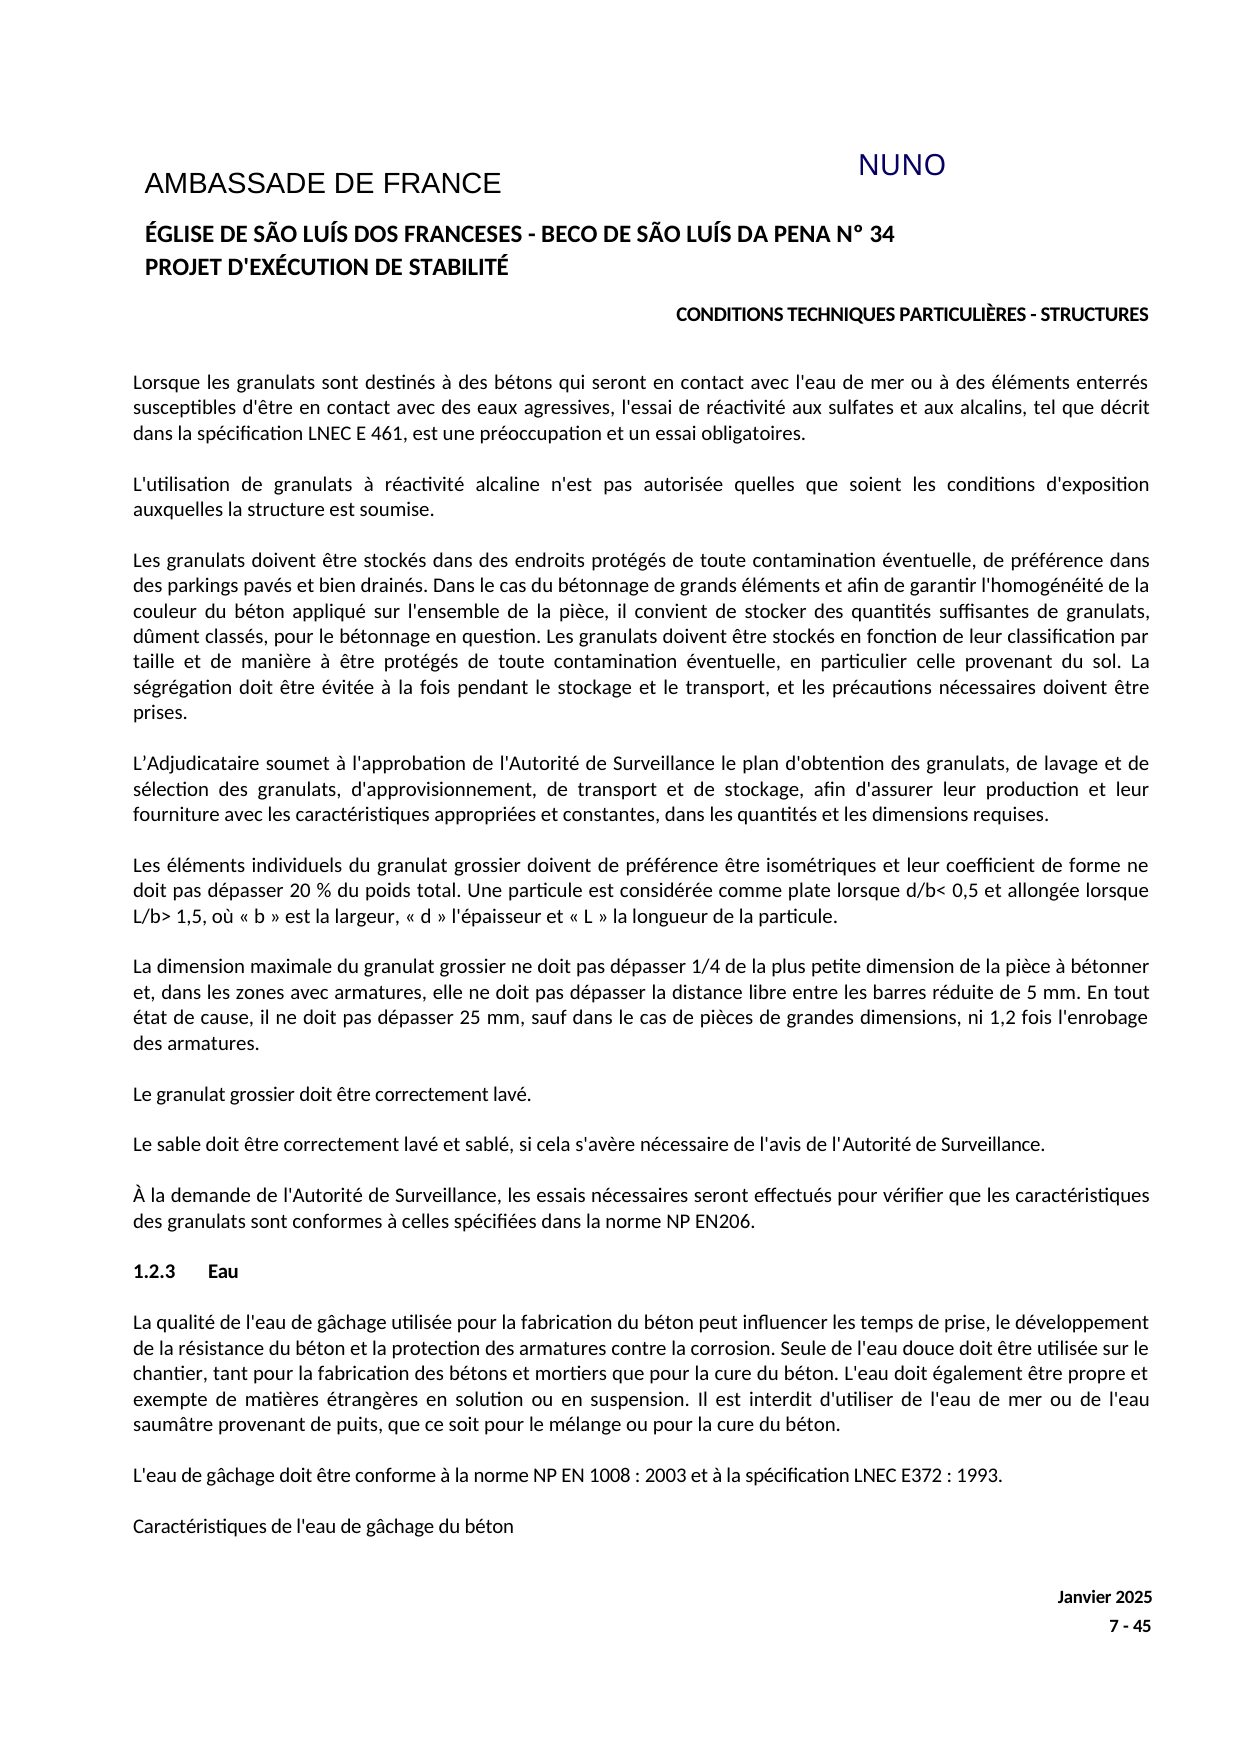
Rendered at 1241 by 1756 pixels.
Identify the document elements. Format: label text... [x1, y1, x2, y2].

text L'utilisation de granulats à réactivité alcaline n'est pas autorisée quelles que soient les conditions d'exposition auxquelles la structure est soumise. [133, 471, 1152, 522]
text Caractéristiques de l'eau de gâchage du béton [133, 1513, 1152, 1538]
text Les granulats doivent être stockés dans des endroits protégés de toute contamination éventuelle, de préférence dans des parkings pavés et bien drainés. Dans le cas du bétonnage de grands éléments et afin de garantir l'homogénéité de la couleur du béton appliqué sur l'ensemble de la pièce, il convient de stocker des quantités suffisantes de granulats, dûment classés, pour le bétonnage en question. Les granulats doivent être stockés en fonction de leur classification par taille et de manière à être protégés de toute contamination éventuelle, en particulier celle provenant du sol. La ségrégation doit être évitée à la fois pendant le stockage et le transport, et les précautions nécessaires doivent être prises. [133, 547, 1152, 725]
text L'eau de gâchage doit être conforme à la norme NP EN 1008 : 2003 et à la spécification LNEC E372 : 1993. [133, 1462, 1152, 1487]
text La qualité de l'eau de gâchage utilisée pour la fabrication du béton peut influencer les temps de prise, le développement de la résistance du béton et la protection des armatures contre la corrosion. Seule de l'eau douce doit être utilisée sur le chantier, tant pour la fabrication des bétons et mortiers que pour la cure du béton. L'eau doit également être propre et exempte de matières étrangères en solution ou en suspension. Il est interdit d'utiliser de l'eau de mer ou de l'eau saumâtre provenant de puits, que ce soit pour le mélange ou pour la cure du béton. [133, 1309, 1152, 1437]
text Les éléments individuels du granulat grossier doivent de préférence être isométriques et leur coefficient de forme ne doit pas dépasser 20 % du poids total. Une particule est considérée comme plate lorsque d/b< 0,5 et allongée lorsque L/b> 1,5, où « b » est la largeur, « d » l'épaisseur et « L » la longueur de la particule. [133, 852, 1152, 928]
text À la demande de l'Autorité de Surveillance, les essais nécessaires seront effectués pour vérifier que les caractéristiques des granulats sont conformes à celles spécifiées dans la norme NP EN206. [133, 1182, 1152, 1233]
text Lorsque les granulats sont destinés à des bétons qui seront en contact avec l'eau de mer ou à des éléments enterrés susceptibles d'être en contact avec des eaux agressives, l'essai de réactivité aux sulfates et aux alcalins, tel que décrit dans la spécification LNEC E 461, est une préoccupation et un essai obligatoires. [133, 369, 1152, 445]
subtitle Eau [133, 1259, 1152, 1284]
text L’Adjudicataire soumet à l'approbation de l'Autorité de Surveillance le plan d'obtention des granulats, de lavage et de sélection des granulats, d'approvisionnement, de transport et de stockage, afin d'assurer leur production et leur fourniture avec les caractéristiques appropriées et constantes, dans les quantités et les dimensions requises. [133, 750, 1152, 827]
text Le granulat grossier doit être correctement lavé. [133, 1081, 1152, 1106]
text La dimension maximale du granulat grossier ne doit pas dépasser 1/4 de la plus petite dimension de la pièce à bétonner et, dans les zones avec armatures, elle ne doit pas dépasser la distance libre entre les barres réduite de 5 mm. En tout état de cause, il ne doit pas dépasser 25 mm, sauf dans le cas de pièces de grandes dimensions, ni 1,2 fois l'enrobage des armatures. [133, 954, 1152, 1055]
text Le sable doit être correctement lavé et sablé, si cela s'avère nécessaire de l'avis de l'Autorité de Surveillance. [133, 1132, 1152, 1157]
